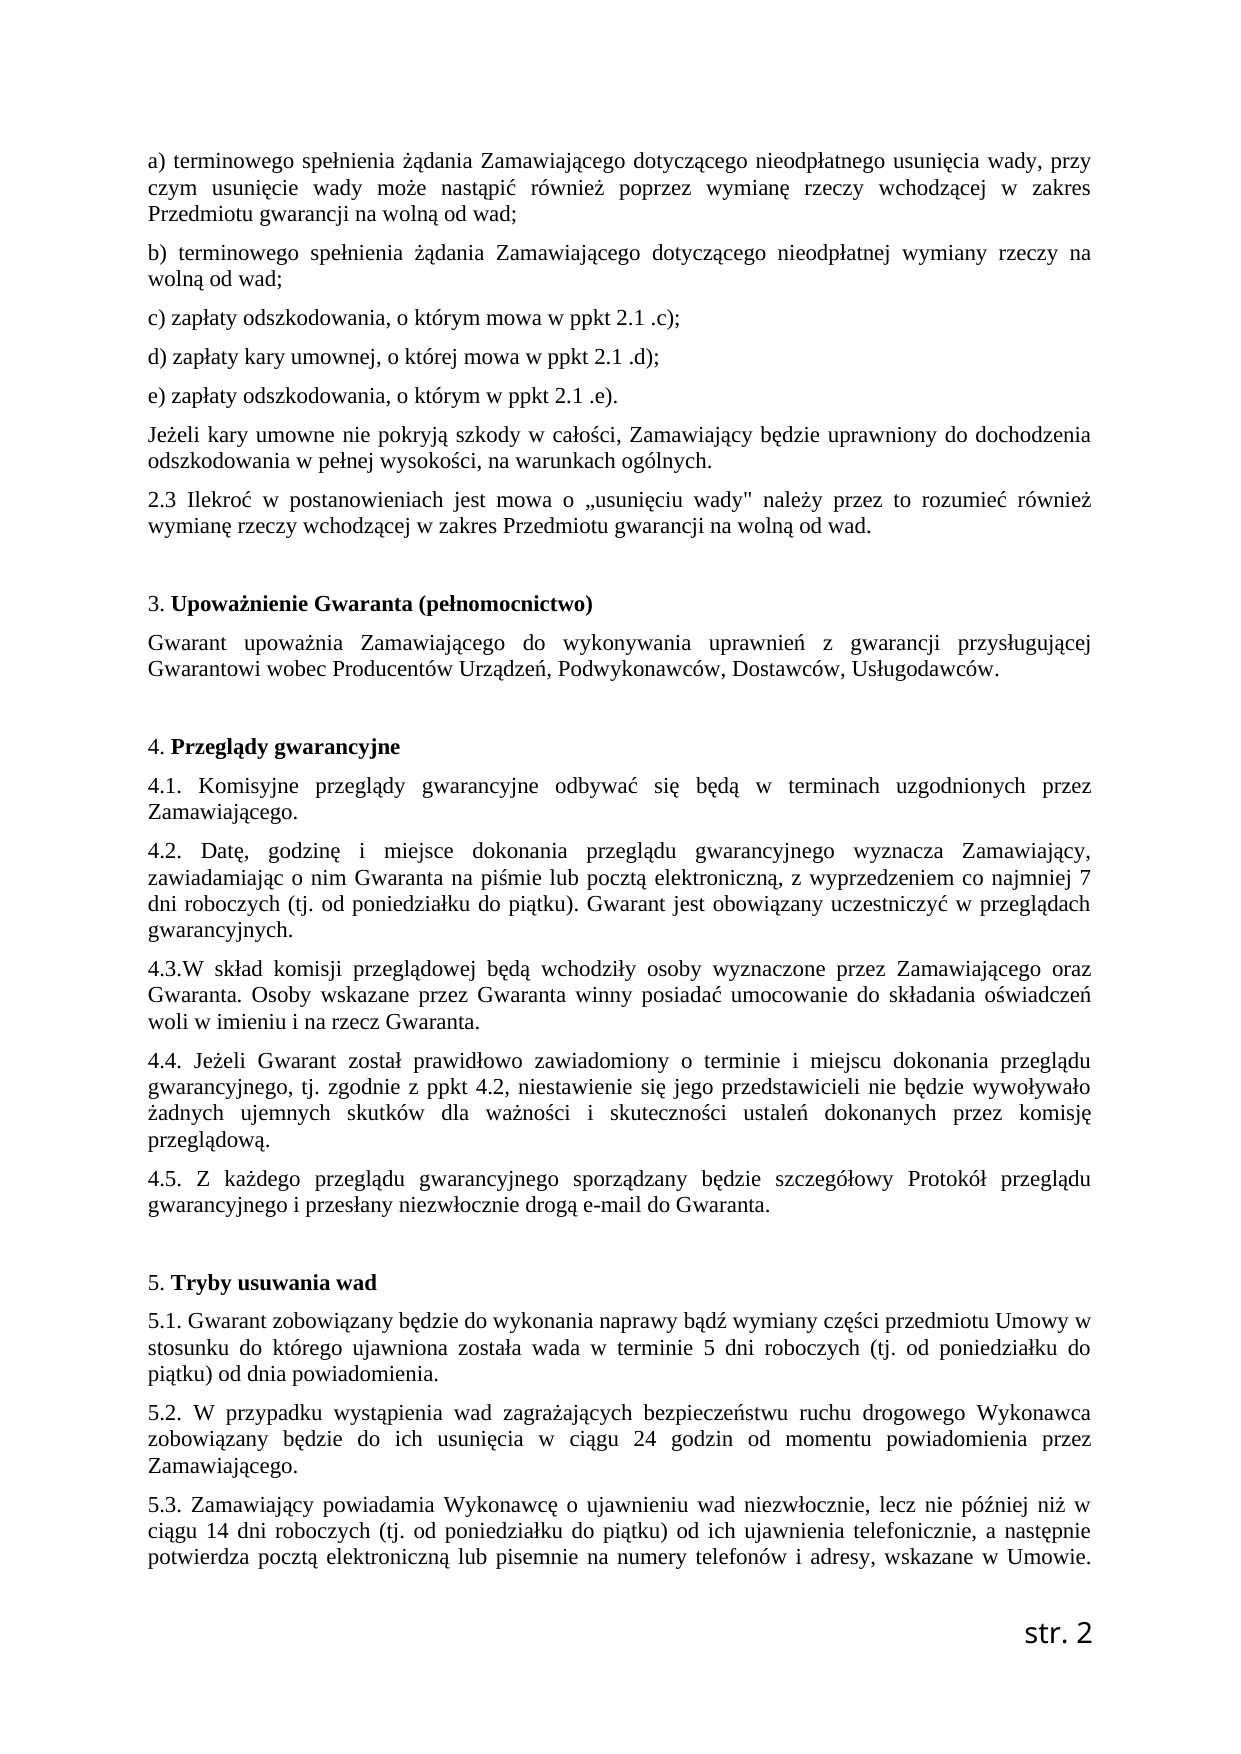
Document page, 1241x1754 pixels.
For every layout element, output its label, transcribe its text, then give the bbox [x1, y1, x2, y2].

text 4. Przeglądy gwarancyjne [148, 733, 1093, 759]
text d) zapłaty kary umownej, o której mowa w ppkt 2.1 .d); [148, 343, 1093, 369]
text 4.1. Komisyjne przeglądy gwarancyjne odbywać się będą w terminach uzgodnionych przez Zamawiającego. [148, 772, 1093, 825]
text c) zapłaty odszkodowania, o którym mowa w ppkt 2.1 .c); [148, 304, 1093, 331]
text 4.4. Jeżeli Gwarant został prawidłowo zawiadomiony o terminie i miejscu dokonania przeglądu gwarancyjnego, tj. zgodnie z ppkt 4.2, niestawienie się jego przedstawicieli nie będzie wywoływało żadnych ujemnych skutków dla ważności i skuteczności ustaleń dokonanych przez komisję przeglądową. [148, 1047, 1093, 1152]
text e) zapłaty odszkodowania, o którym w ppkt 2.1 .e). [148, 382, 1093, 408]
text 2.3 Ilekroć w postanowieniach jest mowa o „usunięciu wady" należy przez to rozumieć również wymianę rzeczy wchodzącej w zakres Przedmiotu gwarancji na wolną od wad. [148, 486, 1093, 539]
text Jeżeli kary umowne nie pokryją szkody w całości, Zamawiający będzie uprawniony do dochodzenia odszkodowania w pełnej wysokości, na warunkach ogólnych. [148, 421, 1093, 474]
text 5.2. W przypadku wystąpienia wad zagrażających bezpieczeństwu ruchu drogowego Wykonawca zobowiązany będzie do ich usunięcia w ciągu 24 godzin od momentu powiadomienia przez Zamawiającego. [148, 1399, 1093, 1478]
text 5.1. Gwarant zobowiązany będzie do wykonania naprawy bądź wymiany części przedmiotu Umowy w stosunku do którego ujawniona została wada w terminie 5 dni roboczych (tj. od poniedziałku do piątku) od dnia powiadomienia. [148, 1307, 1093, 1387]
text Gwarant upoważnia Zamawiającego do wykonywania uprawnień z gwarancji przysługującej Gwarantowi wobec Producentów Urządzeń, Podwykonawców, Dostawców, Usługodawców. [148, 629, 1093, 682]
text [148, 1491, 1093, 1570]
text a) terminowego spełnienia żądania Zamawiającego dotyczącego nieodpłatnego usunięcia wady, przy czym usunięcie wady może nastąpić również poprzez wymianę rzeczy wchodzącej w zakres Przedmiotu gwarancji na wolną od wad; [148, 148, 1093, 227]
text b) terminowego spełnienia żądania Zamawiającego dotyczącego nieodpłatnej wymiany rzeczy na wolną od wad; [148, 239, 1093, 292]
text 4.5. Z każdego przeglądu gwarancyjnego sporządzany będzie szczegółowy Protokół przeglądu gwarancyjnego i przesłany niezwłocznie drogą e-mail do Gwaranta. [148, 1164, 1093, 1217]
text 5. Tryby usuwania wad [148, 1269, 1093, 1295]
text 3. Upoważnienie Gwaranta (pełnomocnictwo) [148, 590, 1093, 617]
text 4.3.W skład komisji przeglądowej będą wchodziły osoby wyznaczone przez Zamawiającego oraz Gwaranta. Osoby wskazane przez Gwaranta winny posiadać umocowanie do składania oświadczeń woli w imieniu i na rzecz Gwaranta. [148, 955, 1093, 1034]
text 4.2. Datę, godzinę i miejsce dokonania przeglądu gwarancyjnego wyznacza Zamawiający, zawiadamiając o nim Gwaranta na piśmie lub pocztą elektroniczną, z wyprzedzeniem co najmniej 7 dni roboczych (tj. od poniedziałku do piątku). Gwarant jest obowiązany uczestniczyć w przeglądach gwarancyjnych. [148, 837, 1093, 943]
